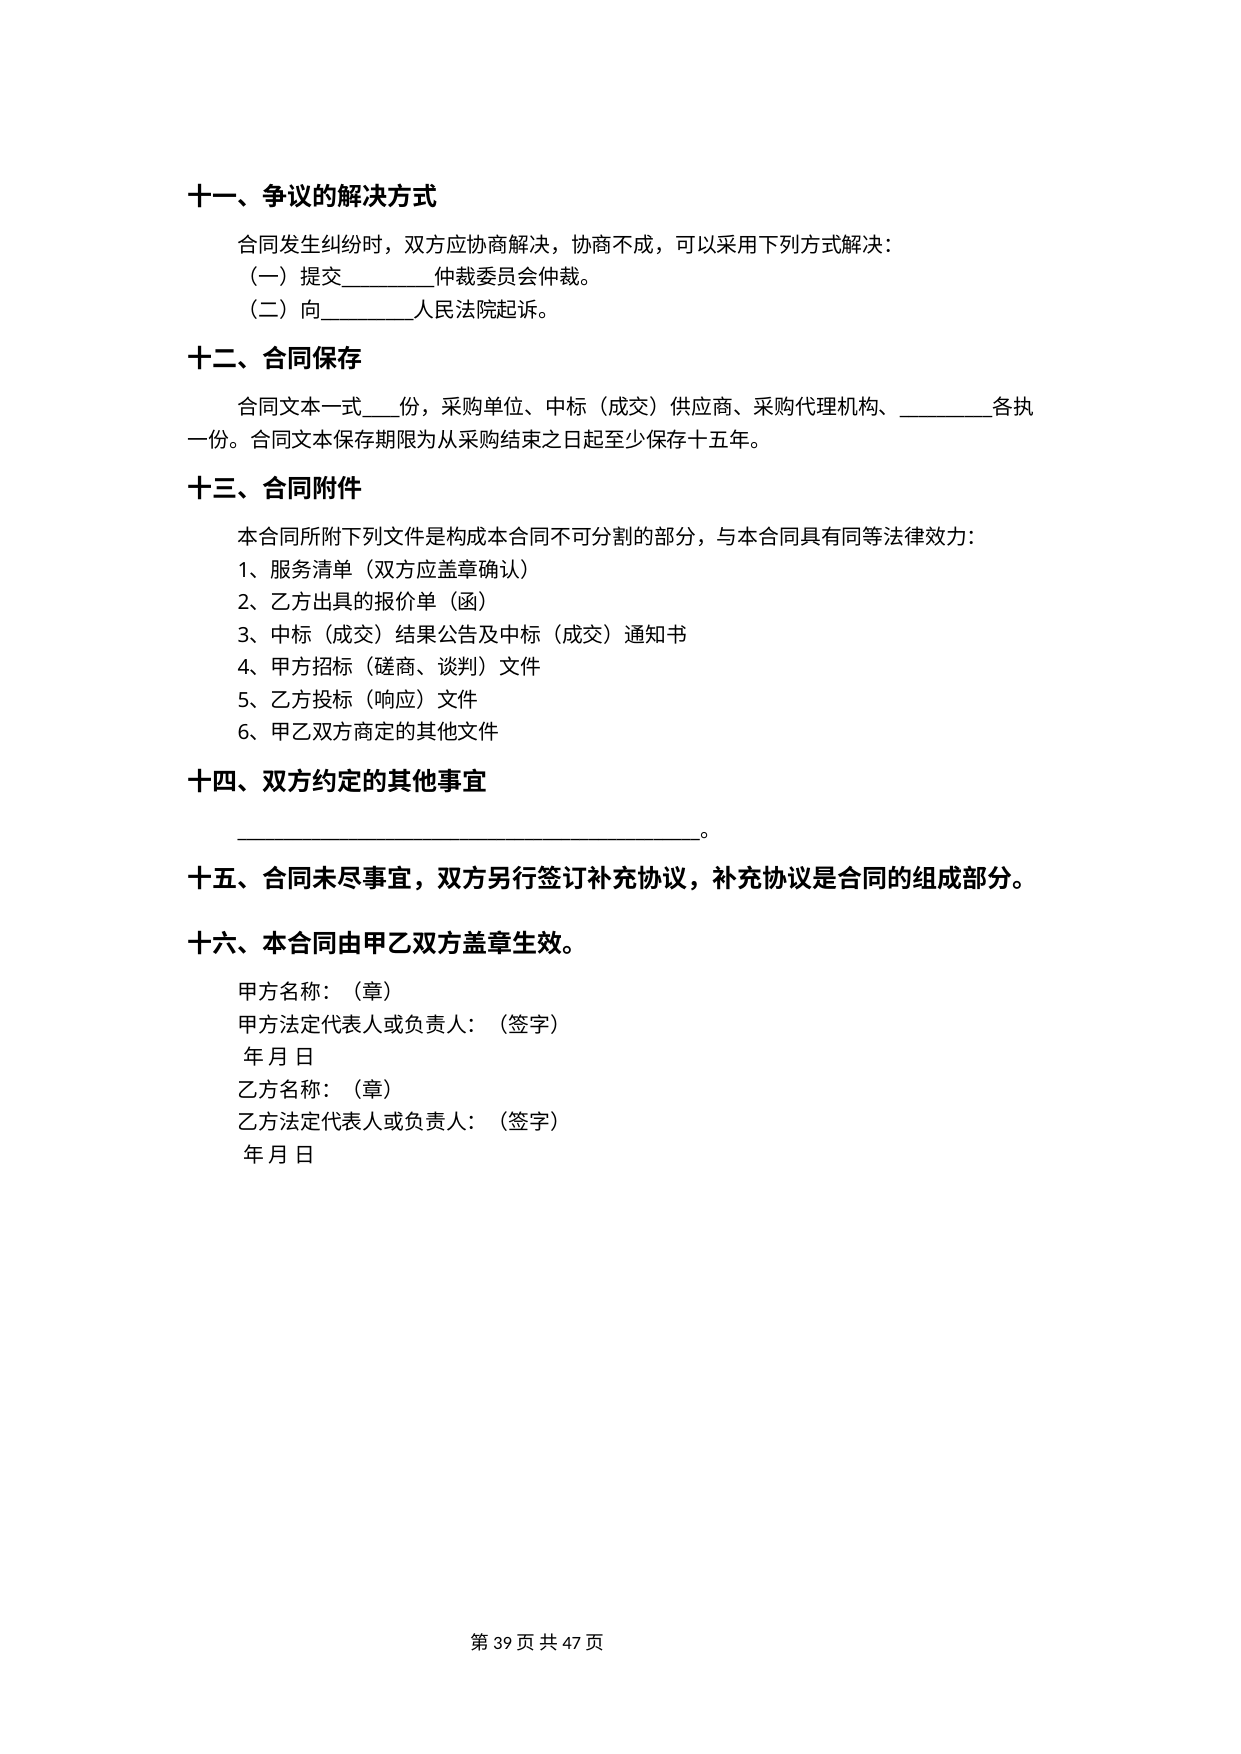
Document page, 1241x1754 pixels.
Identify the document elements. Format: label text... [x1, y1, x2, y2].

text 十五、合同未尽事宜，双方另行签订补充协议，补充协议是合同的组成部分。 [187, 844, 1053, 909]
text 2、乙方出具的报价单（函） [187, 584, 1053, 617]
text 年 月 日 [187, 1039, 1053, 1072]
text 乙方名称：（章） [187, 1072, 1053, 1104]
text 十六、本合同由甲乙双方盖章生效。 [187, 909, 1053, 974]
text 合同发生纠纷时，双方应协商解决，协商不成，可以采用下列方式解决： [187, 227, 1053, 259]
text 十一、争议的解决方式 [187, 162, 1053, 227]
text 5、乙方投标（响应）文件 [187, 682, 1053, 714]
text （二）向__________人民法院起诉。 [187, 292, 1053, 324]
text （一）提交__________仲裁委员会仲裁。 [187, 259, 1053, 292]
text 4、甲方招标（磋商、谈判）文件 [187, 649, 1053, 682]
text __________________________________________________。 [187, 812, 1053, 844]
text 乙方法定代表人或负责人：（签字） [187, 1104, 1053, 1137]
text 甲方法定代表人或负责人：（签字） [187, 1007, 1053, 1039]
text 年 月 日 [187, 1137, 1053, 1169]
text 本合同所附下列文件是构成本合同不可分割的部分，与本合同具有同等法律效力： [187, 519, 1053, 552]
text 十三、合同附件 [187, 454, 1053, 519]
text 3、中标（成交）结果公告及中标（成交）通知书 [187, 617, 1053, 649]
text 1、服务清单（双方应盖章确认） [187, 552, 1053, 584]
text 甲方名称：（章） [187, 974, 1053, 1007]
text 6、甲乙双方商定的其他文件 [187, 714, 1053, 747]
text 合同文本一式____份，采购单位、中标（成交）供应商、采购代理机构、__________各执一份。合同文本保存期限为从采购结束之日起至少保存十五年。 [187, 389, 1053, 454]
text 十四、双方约定的其他事宜 [187, 747, 1053, 812]
text 十二、合同保存 [187, 324, 1053, 389]
